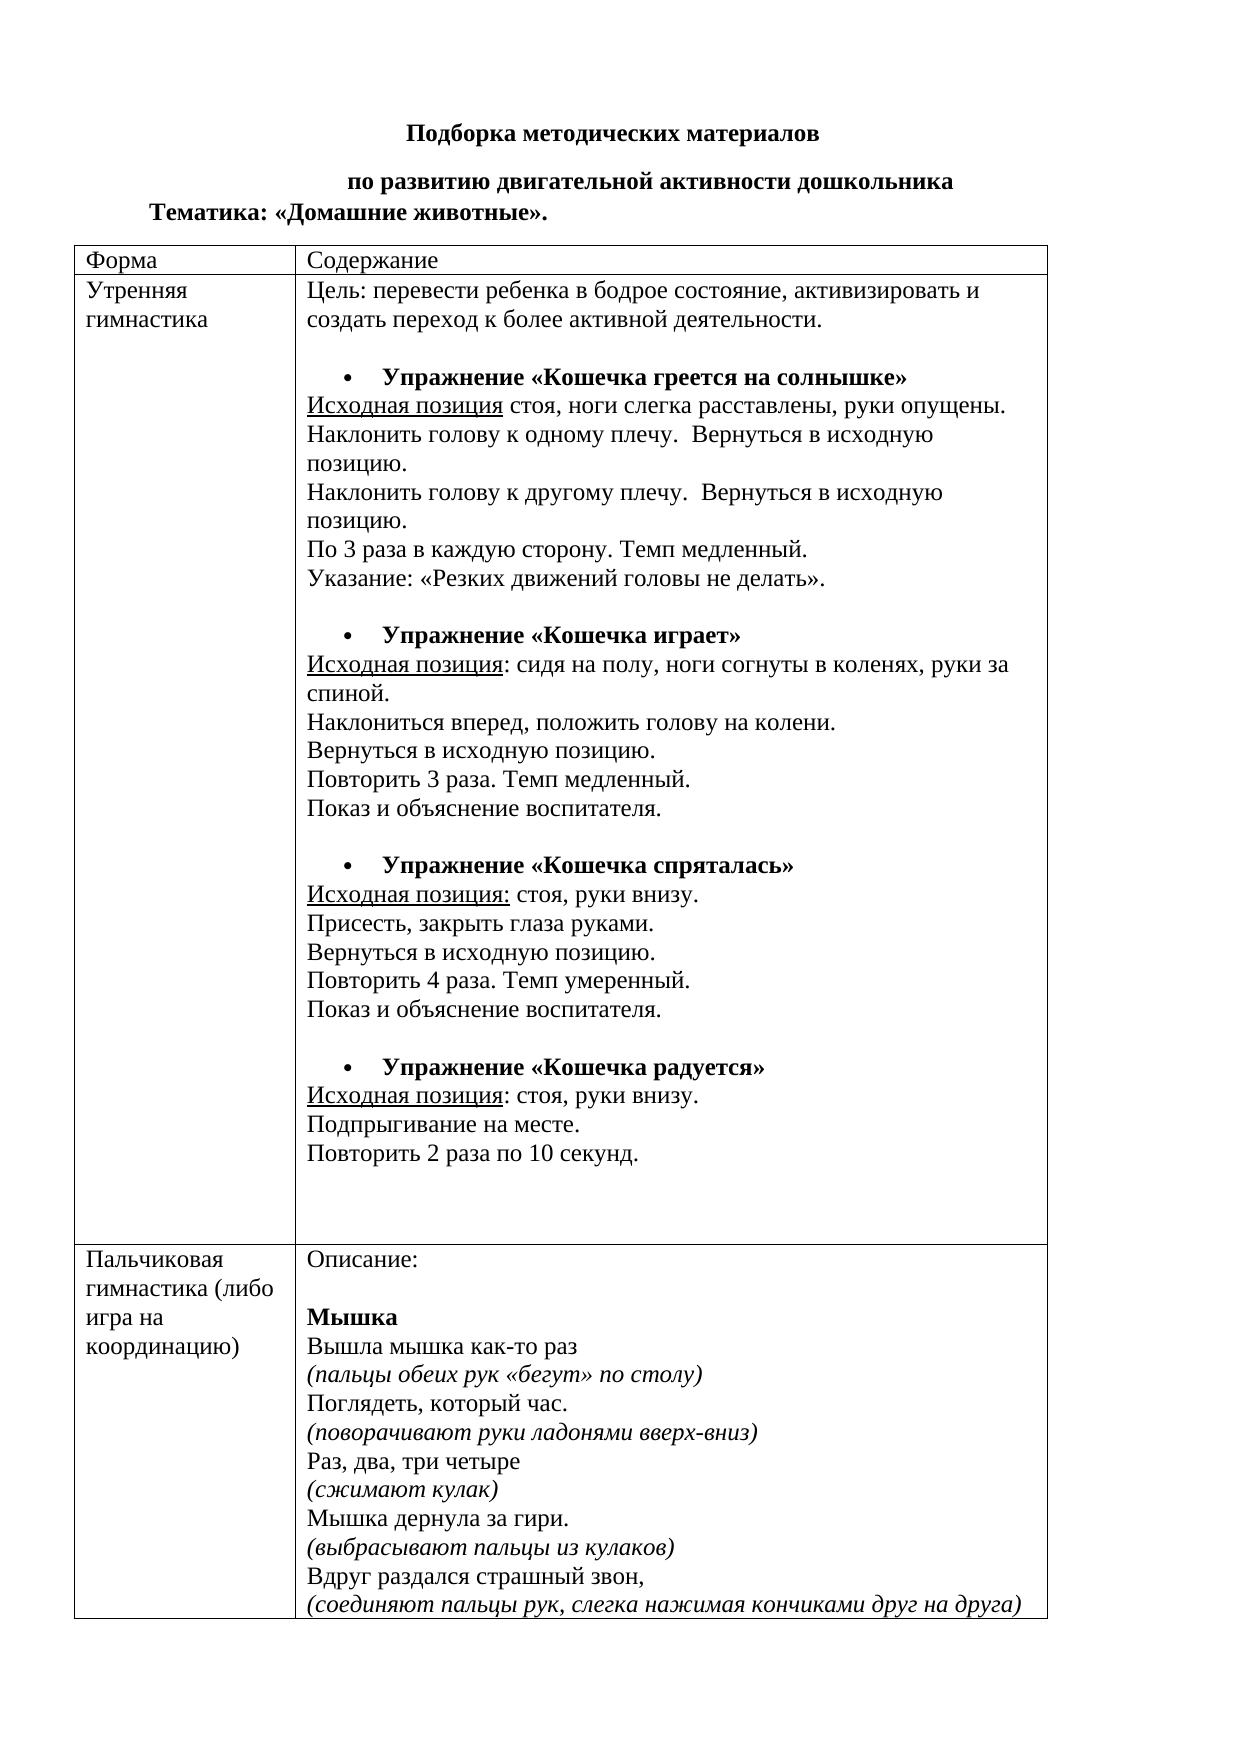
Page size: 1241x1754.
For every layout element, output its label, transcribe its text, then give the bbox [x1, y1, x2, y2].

table_cell Цель: перевести ребенка в бодрое состояние, активизировать и создать переход к более активной деятельности. Упражнение «Кошечка греется на солнышке» Исходная позиция стоя, ноги слегка расставлены, руки опущены. Наклонить голову к одному плечу. Вернуться в исходную позицию. Наклонить голову к другому плечу. Вернуться в исходную позицию. По 3 раза в каждую сторону. Темп медленный. Указание: «Резких движений головы не делать». Упражнение «Кошечка играет» Исходная позиция: сидя на полу, ноги согнуты в коленях, руки за спиной. Наклониться вперед, положить голову на колени. Вернуться в исходную позицию. Повторить 3 раза. Темп медленный. Показ и объяснение воспитателя. Упражнение «Кошечка спряталась» Исходная позиция: стоя, руки внизу. Присесть, закрыть глаза руками. Вернуться в исходную позицию. Повторить 4 раза. Темп умеренный. Показ и объяснение воспитателя. Упражнение «Кошечка радуется» Исходная позиция: стоя, руки внизу. Подпрыгивание на месте. Повторить 2 раза по 10 секунд. [296, 275, 1047, 1243]
table_header Форма [75, 246, 295, 274]
table_header Содержание [296, 246, 1047, 274]
list по развитию двигательной активности дошкольника [149, 166, 1152, 194]
list Тематика: «Домашние животные». [149, 197, 1152, 226]
table_cell Утренняя гимнастика [75, 275, 295, 1243]
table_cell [75, 1245, 295, 1618]
text Подборка методических материалов [74, 118, 1152, 147]
